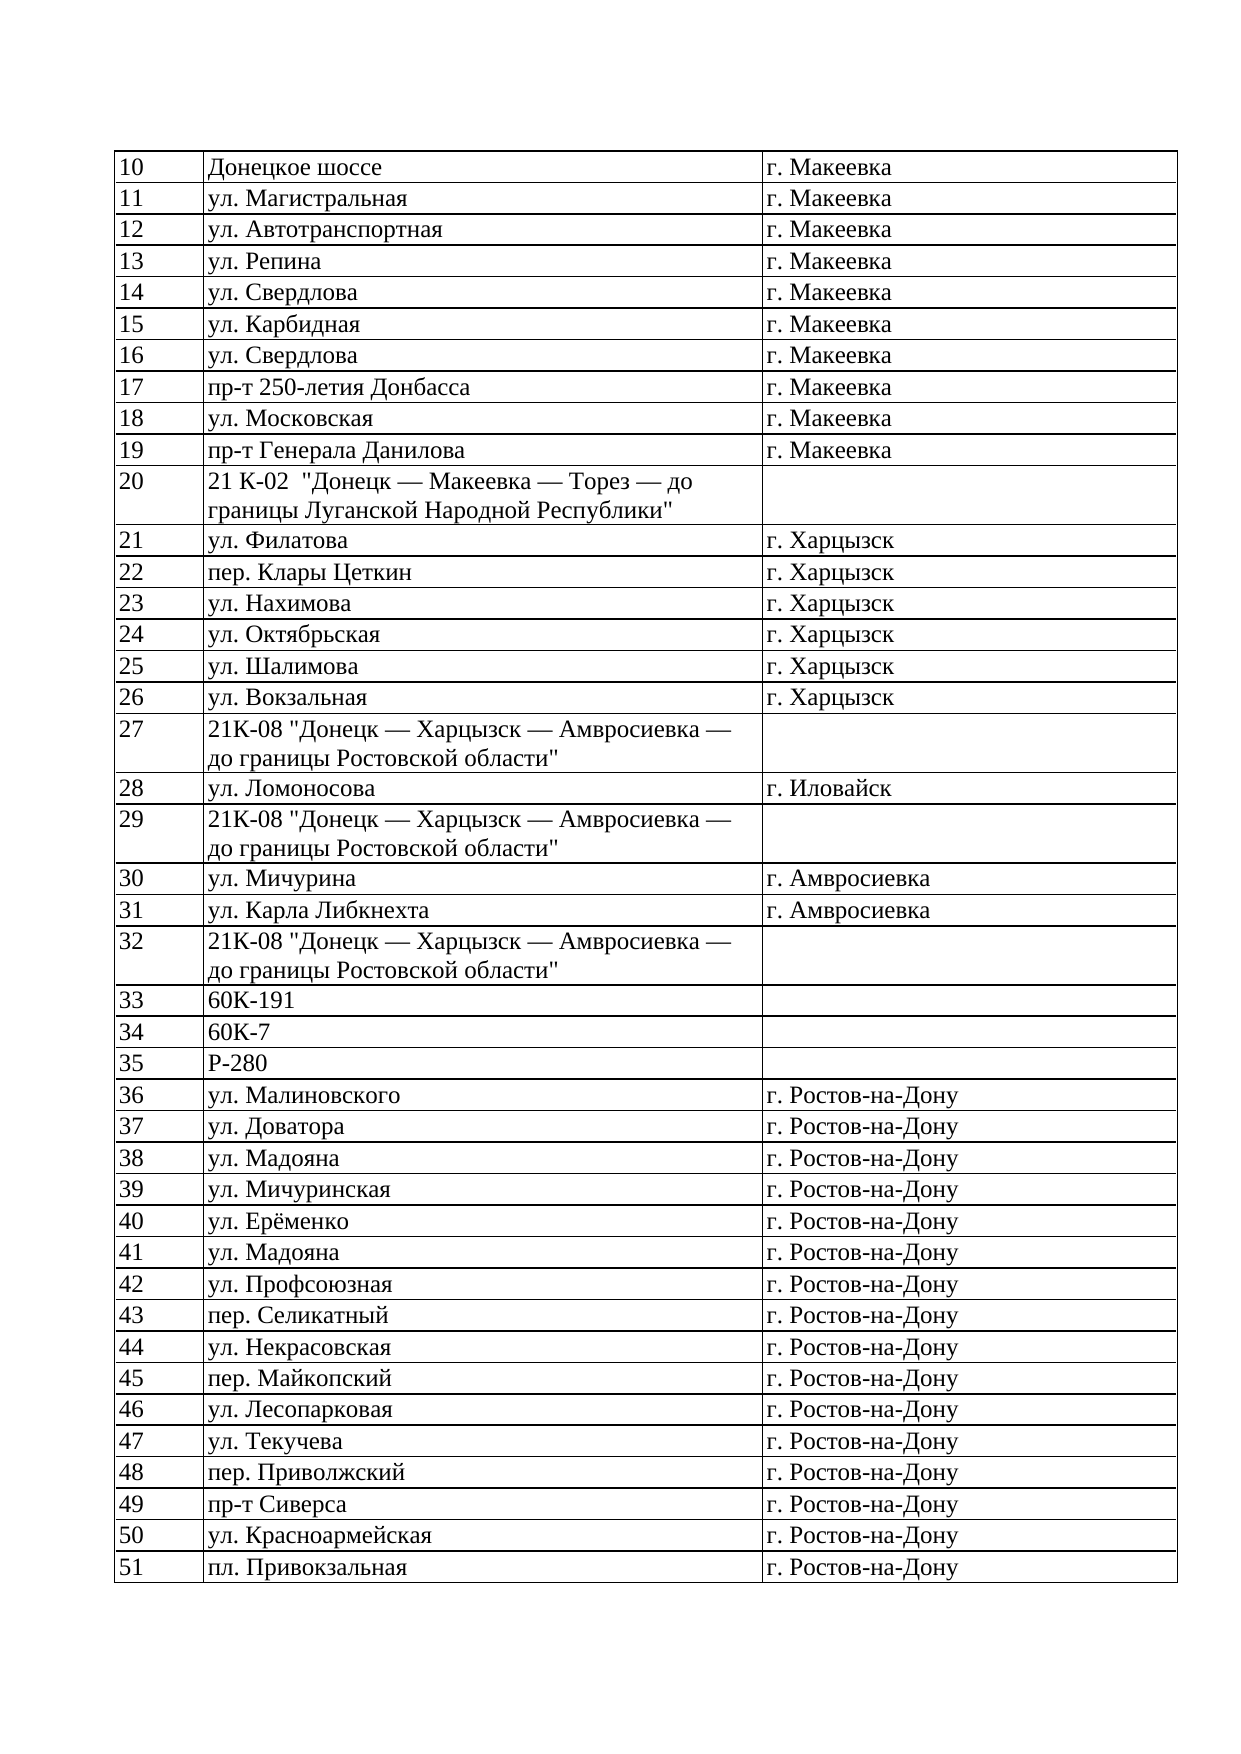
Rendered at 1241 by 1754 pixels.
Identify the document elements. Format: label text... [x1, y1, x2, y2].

table_cell г. Ростов-на-Дону [763, 1424, 1177, 1456]
table_cell [763, 984, 1177, 1015]
table_cell ул. Карла Либкнехта [204, 895, 762, 925]
table_cell ул. Мадояна [204, 1237, 762, 1267]
table_cell 19 [115, 434, 203, 464]
table_cell пр-т 250-летия Донбасса [204, 372, 762, 402]
table_cell 21К-08 "Донецк — Харцызск — Амвросиевка — до границы Ростовской области" [204, 714, 762, 771]
table_cell 44 [115, 1331, 203, 1361]
table_cell 25 [115, 651, 203, 681]
table_cell [763, 1015, 1177, 1047]
table_cell пер. Майкопский [204, 1363, 762, 1393]
table_cell ул. Доватора [204, 1111, 762, 1141]
table_cell [763, 465, 1177, 524]
table_cell ул. Лесопарковая [204, 1395, 762, 1424]
table_cell ул. Мичурина [204, 864, 762, 893]
table_cell г. Макеевка [763, 152, 1177, 181]
table_cell 49 [115, 1488, 203, 1519]
table_cell г. Макеевка [763, 213, 1177, 244]
table_cell ул. Профсоюзная [204, 1269, 762, 1298]
table_cell 17 [115, 371, 203, 402]
table_cell ул. Карбидная [204, 309, 762, 339]
table_cell ул. Октябрьская [204, 620, 762, 649]
table_cell 10 [115, 152, 203, 181]
table_cell ул. Ерёменко [204, 1206, 762, 1236]
table_cell 22 [115, 556, 203, 587]
table_cell 50 [115, 1520, 203, 1550]
table_cell г. Амвросиевка [763, 894, 1177, 925]
table_cell г. Амвросиевка [763, 862, 1177, 893]
table_cell ул. Репина [204, 246, 762, 276]
table_cell 13 [115, 245, 203, 276]
table_cell 14 [115, 277, 203, 307]
table_cell 48 [115, 1457, 203, 1487]
table_cell 45 [115, 1363, 203, 1393]
table_cell пл. Привокзальная [204, 1552, 762, 1582]
table_cell 32 [115, 926, 203, 984]
table_cell 12 [115, 214, 203, 244]
table_cell г. Ростов-на-Дону [763, 1550, 1177, 1582]
table_cell 46 [115, 1394, 203, 1424]
table_cell пр-т Сиверса [204, 1489, 762, 1519]
table_cell г. Макеевка [763, 370, 1177, 402]
table_cell г. Иловайск [763, 771, 1177, 803]
table_cell ул. Мадояна [204, 1143, 762, 1173]
table_cell 34 [115, 1016, 203, 1047]
table_cell ул. Автотранспортная [204, 215, 762, 244]
table_cell г. Ростов-на-Дону [763, 1519, 1177, 1550]
table_cell 40 [115, 1205, 203, 1236]
table_cell ул. Мичуринская [204, 1174, 762, 1204]
table_cell 21К-08 "Донецк — Харцызск — Амвросиевка — до границы Ростовской области" [204, 927, 762, 984]
table_cell ул. Некрасовская [204, 1332, 762, 1361]
table_cell 35 [115, 1048, 203, 1078]
table_cell Р-280 [204, 1048, 762, 1078]
table_cell 37 [115, 1111, 203, 1141]
table_cell 11 [115, 183, 203, 213]
table_cell 38 [115, 1142, 203, 1173]
table_cell 18 [115, 403, 203, 433]
table_cell г. Ростов-на-Дону [763, 1330, 1177, 1361]
table_cell ул. Филатова [204, 525, 762, 555]
table_cell г. Харцызск [763, 587, 1177, 618]
table_cell пер. Селикатный [204, 1300, 762, 1330]
table_cell ул. Магистральная [204, 183, 762, 213]
table_cell 47 [115, 1425, 203, 1456]
table_cell 60К-191 [204, 986, 762, 1015]
table_cell г. Харцызск [763, 681, 1177, 712]
table_cell г. Макеевка [763, 402, 1177, 433]
table_cell г. Ростов-на-Дону [763, 1456, 1177, 1487]
table_cell ул. Нахимова [204, 588, 762, 618]
table_cell 36 [115, 1079, 203, 1110]
table_cell ул. Ломоносова [204, 773, 762, 803]
table_cell г. Ростов-на-Дону [763, 1204, 1177, 1236]
table_cell 31 [115, 895, 203, 925]
table_cell г. Харцызск [763, 618, 1177, 649]
table_cell г. Харцызск [763, 650, 1177, 681]
table_cell ул. Шалимова [204, 651, 762, 681]
table_cell 27 [115, 714, 203, 771]
table_cell г. Макеевка [763, 244, 1177, 276]
table_cell г. Ростов-на-Дону [763, 1393, 1177, 1424]
table_cell 26 [115, 682, 203, 712]
table_cell г. Харцызск [763, 524, 1177, 555]
table_cell 16 [115, 340, 203, 370]
table_cell г. Макеевка [763, 433, 1177, 464]
table_cell г. Ростов-на-Дону [763, 1173, 1177, 1204]
table_cell 33 [115, 985, 203, 1015]
table_cell 23 [115, 588, 203, 618]
table_cell г. Макеевка [763, 276, 1177, 307]
table_cell 30 [115, 863, 203, 893]
table_cell 21 К-02 "Донецк — Макеевка — Торез — до границы Луганской Народной Республики" [204, 466, 762, 524]
table_cell [763, 1047, 1177, 1078]
table_cell ул. Московская [204, 403, 762, 433]
table_cell 20 [115, 466, 203, 524]
table_cell г. Ростов-на-Дону [763, 1487, 1177, 1519]
table_cell г. Ростов-на-Дону [763, 1361, 1177, 1393]
table_cell пр-т Генерала Данилова [204, 435, 762, 464]
table_cell 39 [115, 1174, 203, 1204]
table_cell пер. Клары Цеткин [204, 557, 762, 587]
table_cell г. Ростов-на-Дону [763, 1110, 1177, 1141]
table_cell 43 [115, 1300, 203, 1330]
table_cell г. Макеевка [763, 307, 1177, 339]
table_cell 51 [115, 1551, 203, 1582]
table_cell 24 [115, 619, 203, 649]
table_cell ул. Свердлова [204, 340, 762, 370]
table_cell пер. Приволжский [204, 1457, 762, 1487]
table_cell г. Ростов-на-Дону [763, 1267, 1177, 1298]
table_cell 41 [115, 1237, 203, 1267]
table_cell ул. Текучева [204, 1426, 762, 1456]
table_cell 29 [115, 804, 203, 862]
table_cell 21 [115, 525, 203, 555]
table_cell [763, 713, 1177, 771]
table_cell г. Макеевка [763, 181, 1177, 213]
table_cell [763, 803, 1177, 862]
table_cell Донецкое шоссе [204, 152, 762, 181]
table_cell г. Ростов-на-Дону [763, 1236, 1177, 1267]
table_cell г. Ростов-на-Дону [763, 1141, 1177, 1173]
table_cell г. Харцызск [763, 555, 1177, 587]
table_cell г. Ростов-на-Дону [763, 1078, 1177, 1110]
table_cell ул. Красноармейская [204, 1520, 762, 1550]
table_cell ул. Свердлова [204, 277, 762, 307]
table_cell 60К-7 [204, 1017, 762, 1047]
table_cell г. Ростов-на-Дону [763, 1299, 1177, 1330]
table_cell [763, 925, 1177, 984]
table_cell ул. Вокзальная [204, 683, 762, 712]
table_cell 21К-08 "Донецк — Харцызск — Амвросиевка — до границы Ростовской области" [204, 805, 762, 862]
table_cell ул. Малиновского [204, 1080, 762, 1110]
table_cell 42 [115, 1268, 203, 1298]
table_cell 15 [115, 308, 203, 339]
table_cell 28 [115, 773, 203, 803]
table_cell г. Макеевка [763, 339, 1177, 370]
